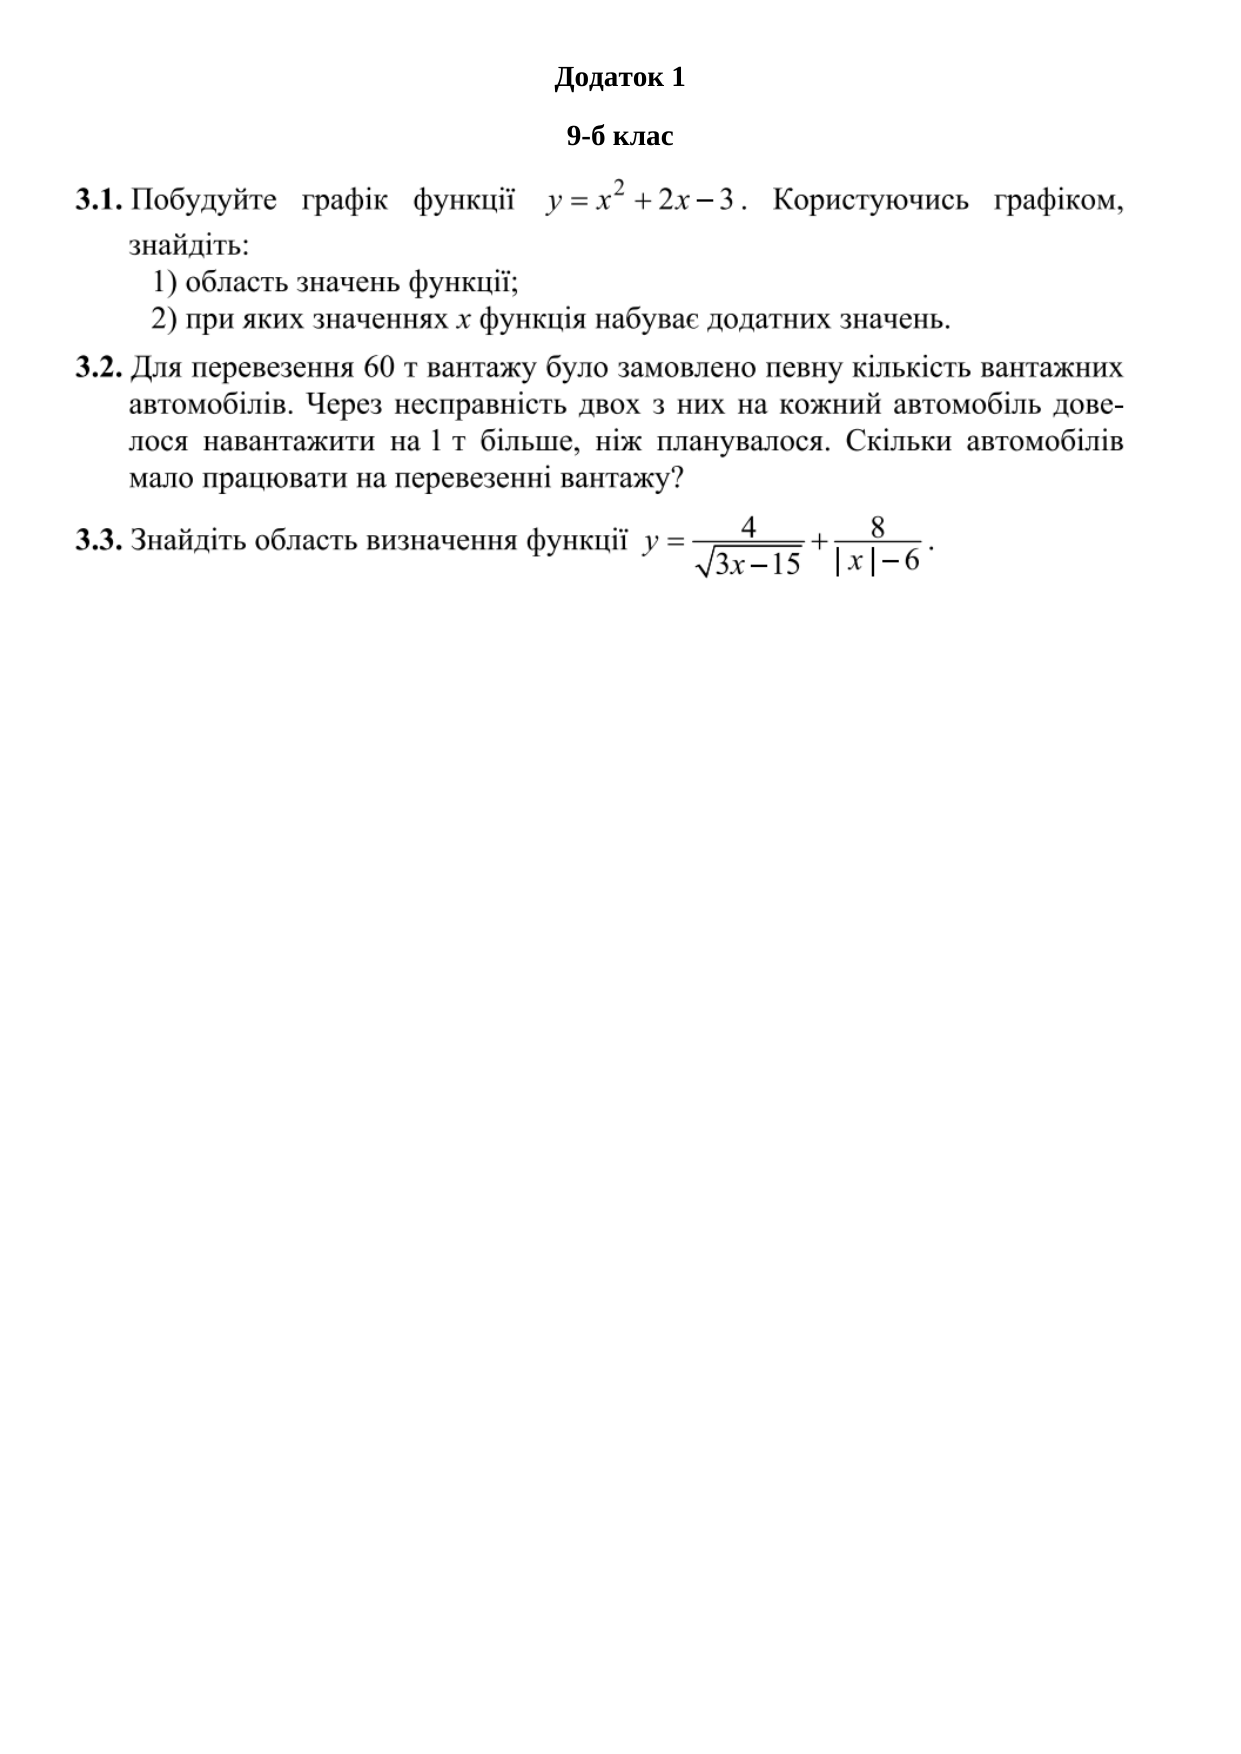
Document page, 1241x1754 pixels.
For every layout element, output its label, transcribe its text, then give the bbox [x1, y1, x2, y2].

picture [59, 177, 1182, 586]
text Додаток 1 [59, 59, 1181, 93]
text 9-б клас [59, 118, 1181, 152]
